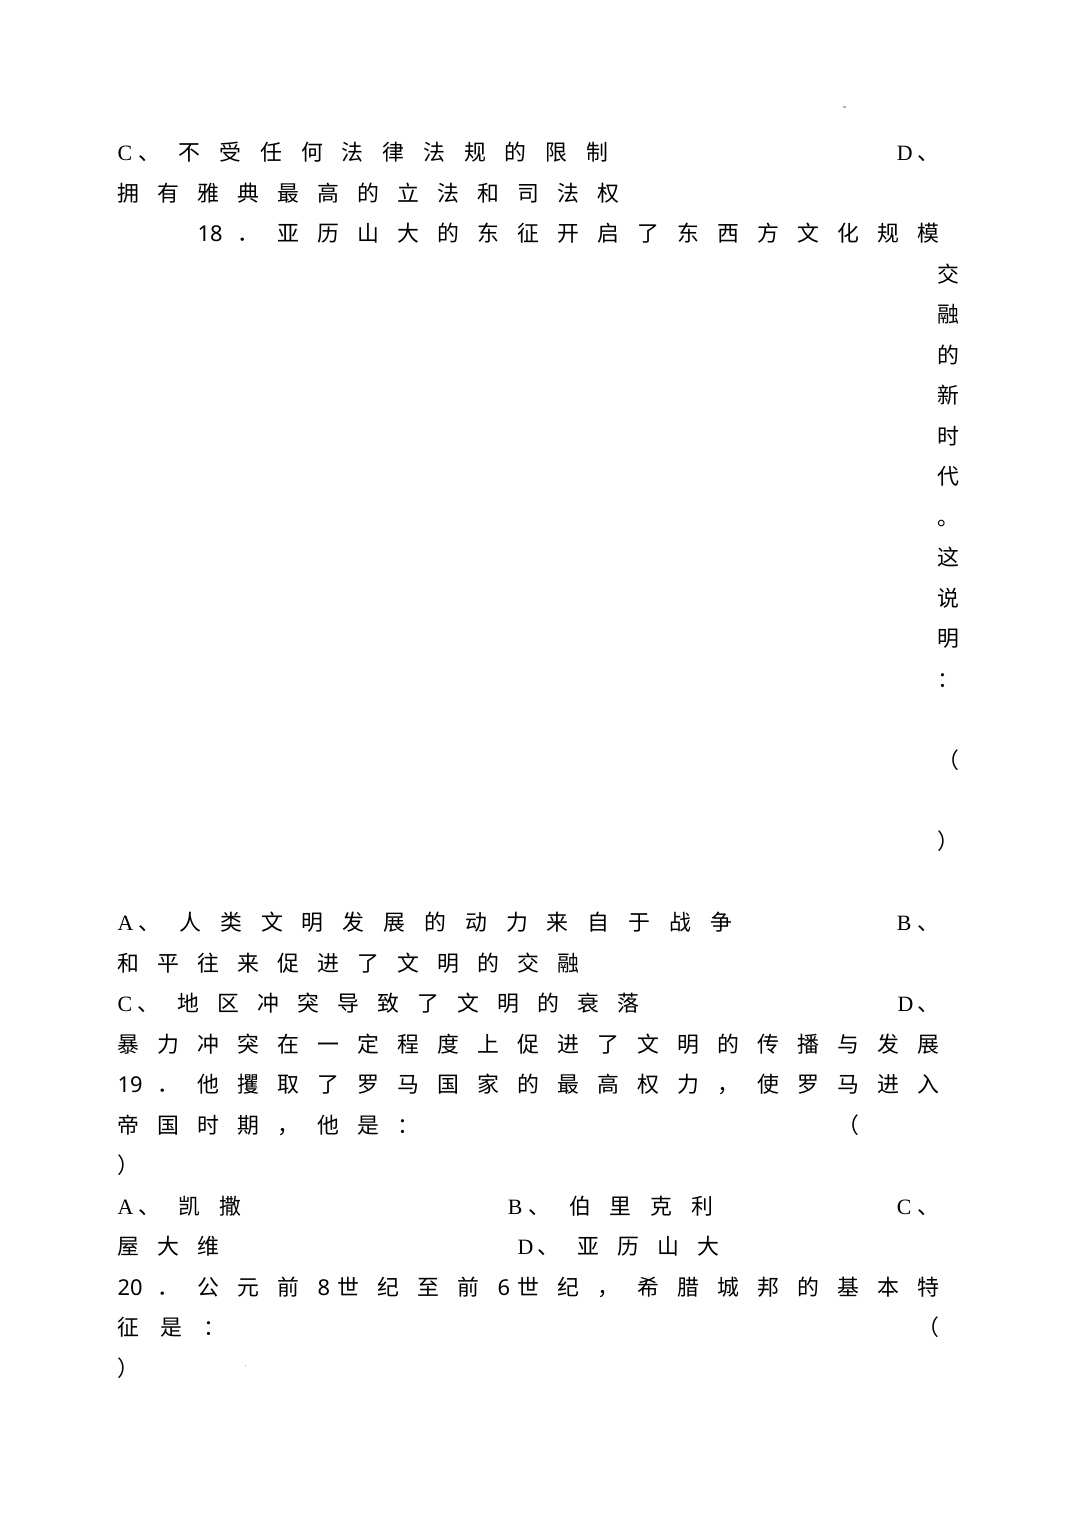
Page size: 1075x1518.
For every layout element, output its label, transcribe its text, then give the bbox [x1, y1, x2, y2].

text C、不受任何法律法规的限制 D、拥有雅典最高的立法和司法权 [117, 131, 957, 212]
text A、凯撒 B、伯里克利 C、屋大维 D、亚历山大 [117, 1184, 957, 1265]
text 18．亚历山大的东征开启了东西方文化规模交融的新时代。这说明： （ ） [183, 212, 957, 901]
text 19．他攫取了罗马国家的最高权力，使罗马进入帝国时期，他是： （ ） [117, 1063, 957, 1184]
text A、人类文明发展的动力来自于战争 B、和平往来促进了文明的交融 [117, 901, 957, 982]
text C、地区冲突导致了文明的衰落 D、暴力冲突在一定程度上促进了文明的传播与发展 [117, 982, 957, 1063]
text 20．公元前8世纪至前6世纪，希腊城邦的基本特征是： （ ） [117, 1265, 957, 1387]
